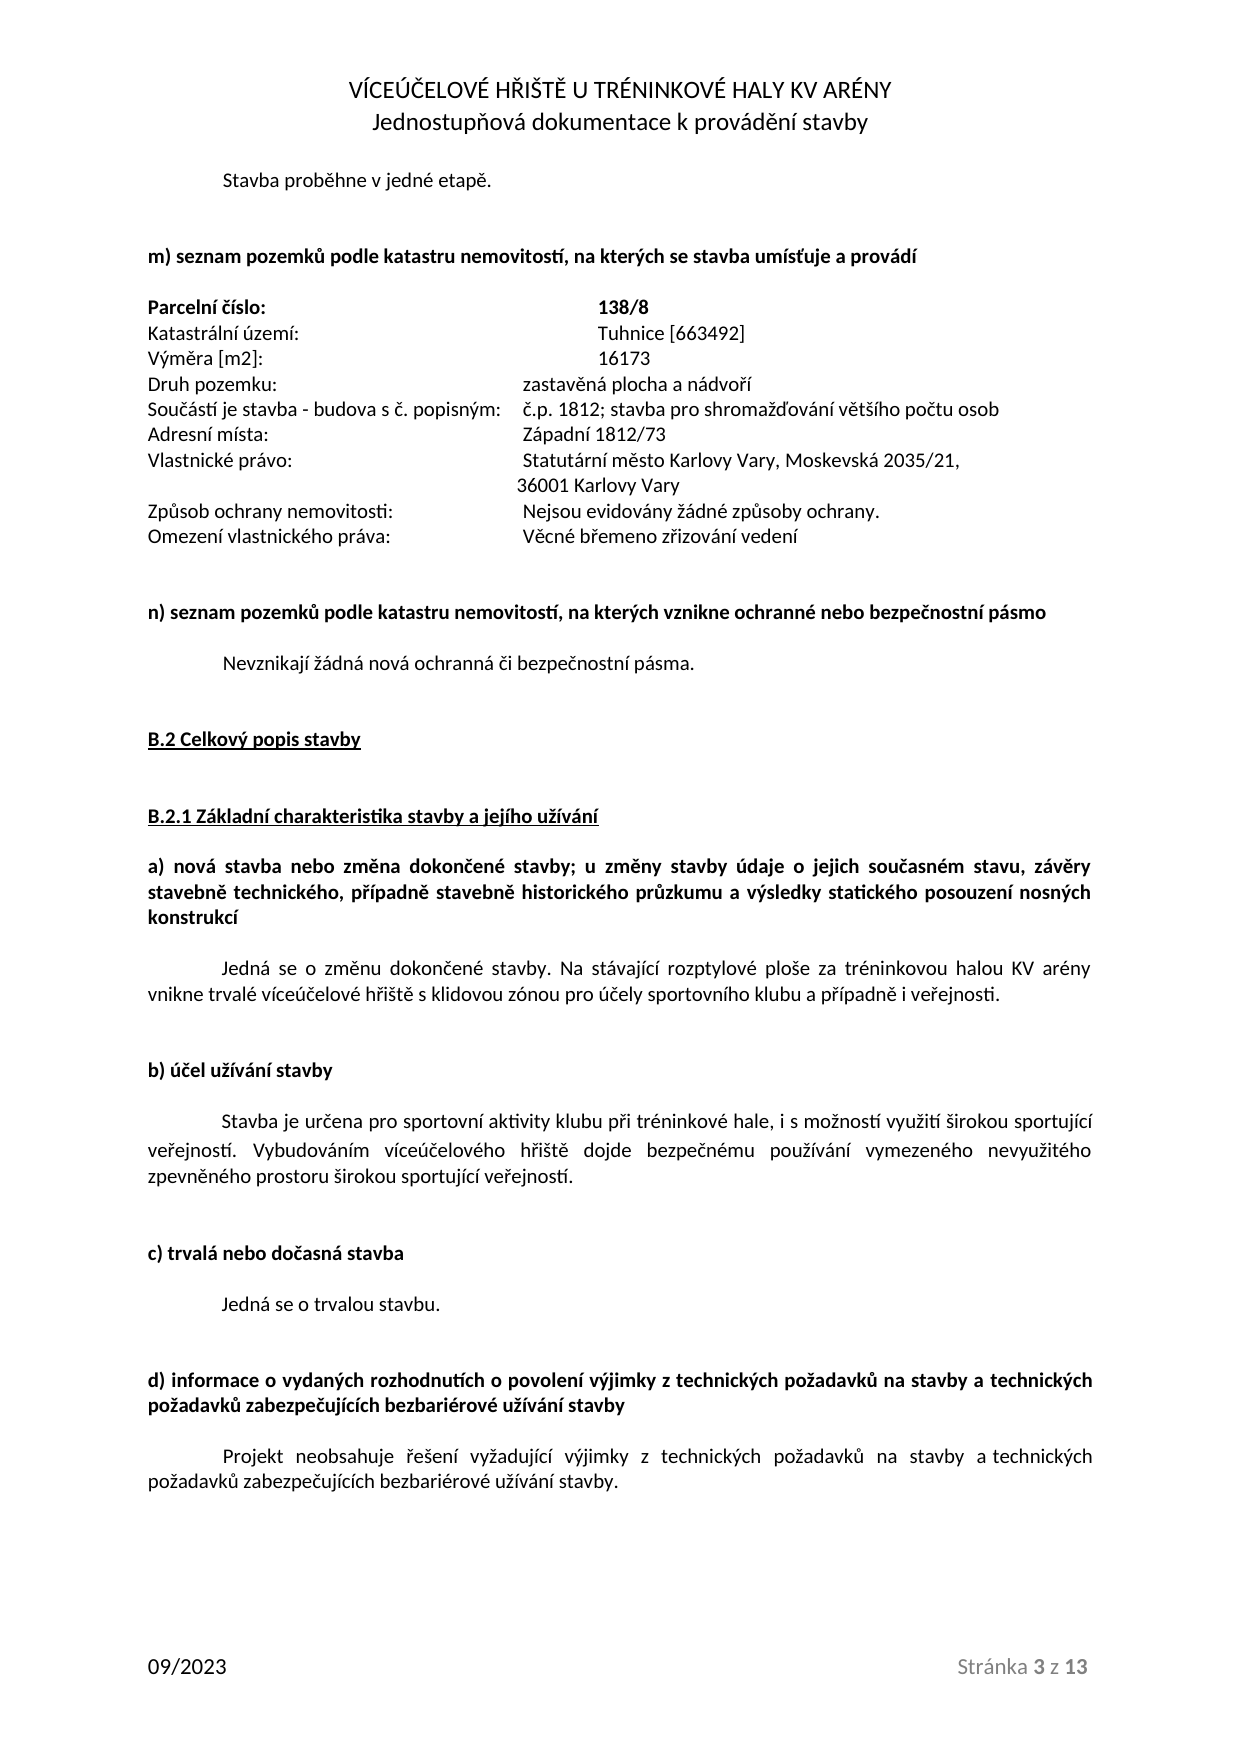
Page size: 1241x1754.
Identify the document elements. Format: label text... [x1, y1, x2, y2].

text Jedná se o trvalou stavbu. [148, 1291, 1093, 1316]
text Stavba je určena pro sportovní aktivity klubu při tréninkové hale, i s možností využití širokou sportující veřejností. Vybudováním víceúčelového hřiště dojde bezpečnému používání vymezeného nevyužitého zpevněného prostoru širokou sportující veřejností. [148, 1108, 1093, 1189]
text Vlastnické právo: Statutární město Karlovy Vary, Moskevská 2035/21, [148, 447, 1093, 472]
text B.2 Celkový popis stavby [148, 727, 1093, 752]
text Jedná se o změnu dokončené stavby. Na stávající rozptylové ploše za tréninkovou halou KV arény vnikne trvalé víceúčelové hřiště s klidovou zónou pro účely sportovního klubu a případně i veřejnosti. [148, 955, 1093, 1006]
text Adresní místa: Západní 1812/73 [148, 422, 1093, 447]
text a) nová stavba nebo změna dokončené stavby; u změny stavby údaje o jejich současném stavu, závěry stavebně technického, případně stavebně historického průzkumu a výsledky statického posouzení nosných konstrukcí [148, 854, 1093, 930]
text Omezení vlastnického práva: Věcné břemeno zřizování vedení [148, 523, 1093, 549]
text 36001 Karlovy Vary [443, 472, 1093, 498]
text n) seznam pozemků podle katastru nemovitostí, na kterých vznikne ochranné nebo bezpečnostní pásmo [148, 599, 1093, 625]
text Způsob ochrany nemovitosti: Nejsou evidovány žádné způsoby ochrany. [148, 498, 1093, 523]
text Nevznikají žádná nová ochranná či bezpečnostní pásma. [148, 650, 1093, 676]
text Parcelní číslo: 138/8 [148, 294, 1093, 320]
text B.2.1 Základní charakteristika stavby a jejího užívání [148, 803, 1093, 828]
text m) seznam pozemků podle katastru nemovitostí, na kterých se stavba umísťuje a provádí [148, 244, 1093, 269]
text Druh pozemku: zastavěná plocha a nádvoří [148, 371, 1093, 396]
text Projekt neobsahuje řešení vyžadující výjimky z technických požadavků na stavby a technických požadavků zabezpečujících bezbariérové užívání stavby. [148, 1443, 1093, 1494]
text d) informace o vydaných rozhodnutích o povolení výjimky z technických požadavků na stavby a technických požadavků zabezpečujících bezbariérové užívání stavby [148, 1367, 1093, 1418]
text Výměra [m2]: 16173 [148, 345, 1093, 371]
text Součástí je stavba - budova s č. popisným: č.p. 1812; stavba pro shromažďování většího počtu osob [147, 396, 1093, 422]
text b) účel užívání stavby [148, 1057, 1093, 1082]
text Stavba proběhne v jedné etapě. [148, 167, 1093, 193]
text Katastrální území: Tuhnice [663492] [148, 320, 1093, 345]
text c) trvalá nebo dočasná stavba [148, 1240, 1093, 1265]
